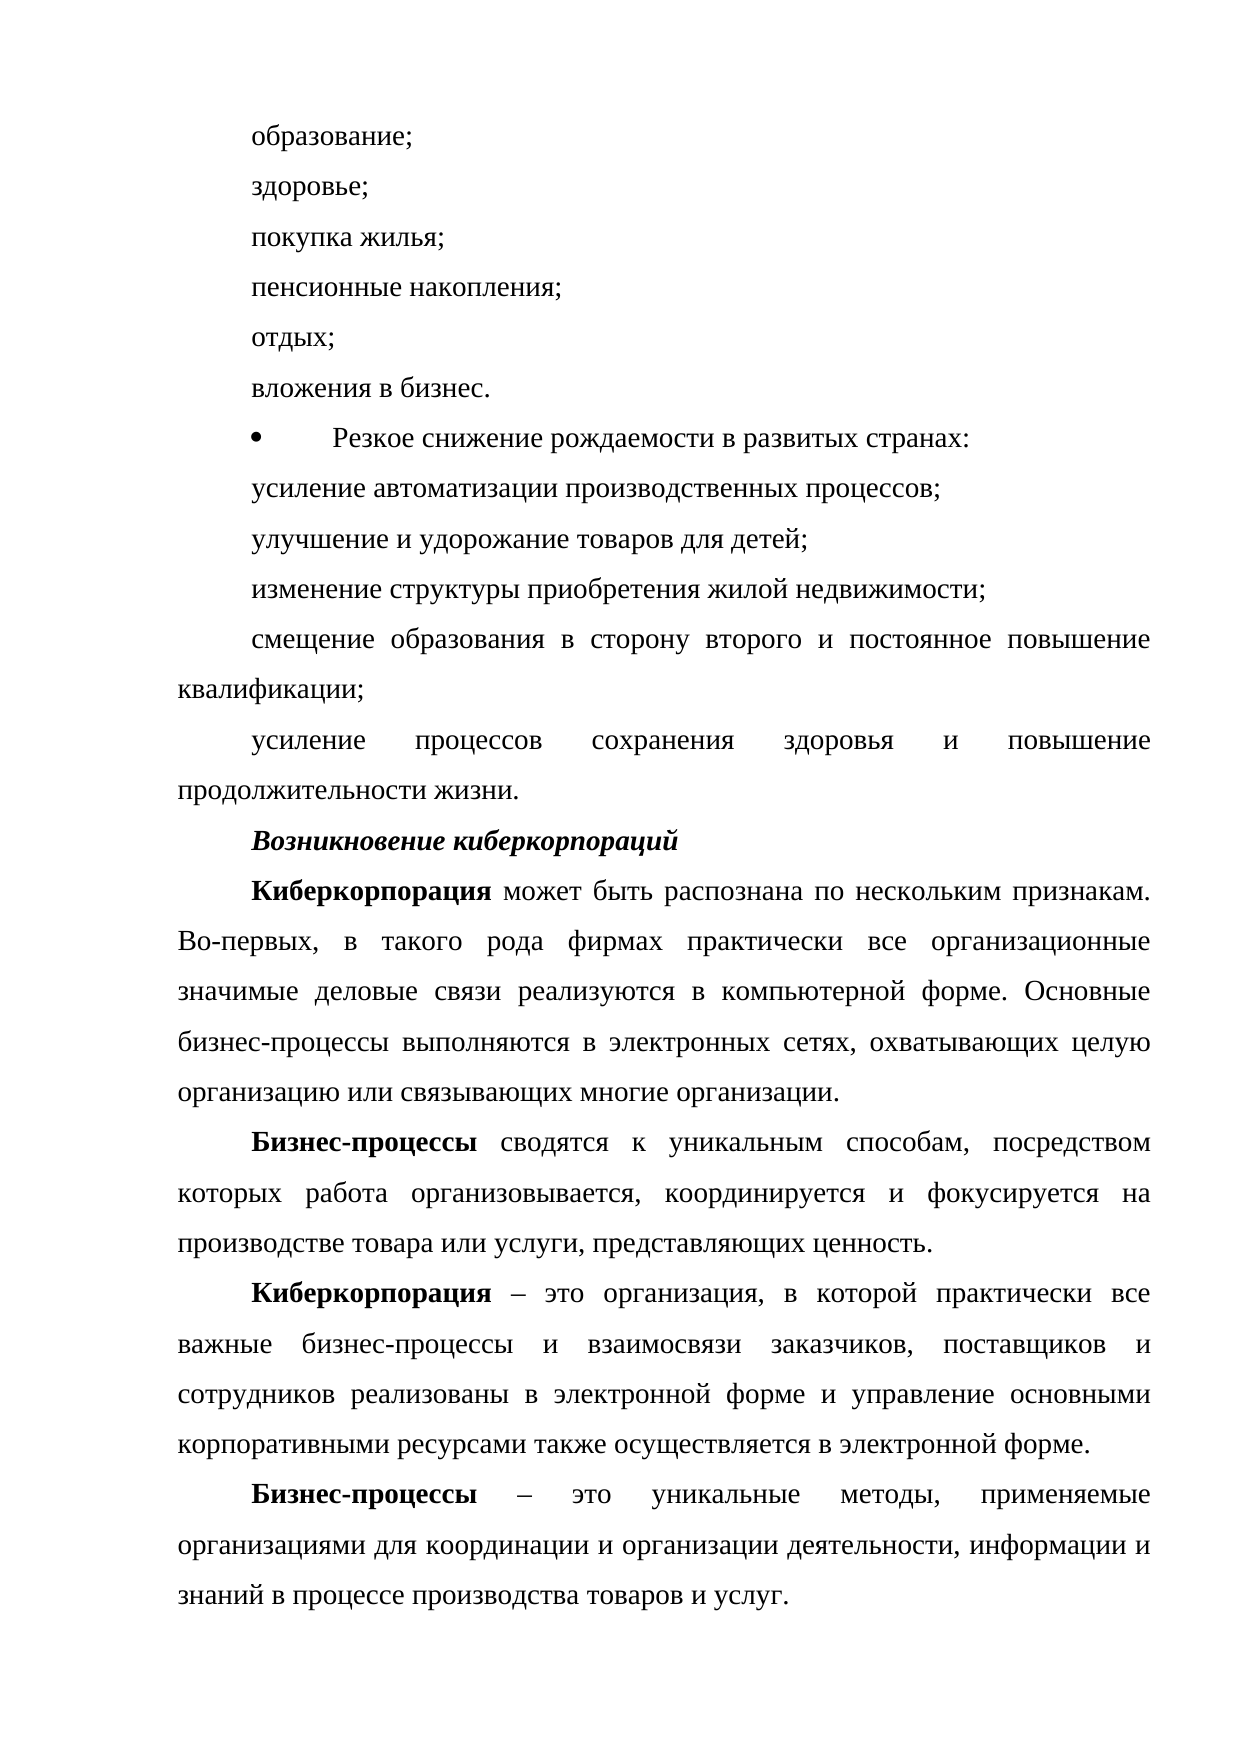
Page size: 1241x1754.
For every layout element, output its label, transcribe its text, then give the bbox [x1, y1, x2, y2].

text Возникновение киберкорпораций [177, 823, 1152, 856]
text Киберкорпорация может быть распознана по нескольким признакам. Во-первых, в такого рода фирмах практически все организационные значимые деловые связи реализуются в компьютерной форме. Основные бизнес-процессы выполняются в электронных сетях, охватывающих целую организацию или связывающих многие организации. [177, 873, 1152, 1108]
text усиление автоматизации производственных процессов; [177, 470, 1152, 504]
text покупка жилья; [177, 219, 1152, 252]
text Бизнес-процессы – это уникальные методы, применяемые организациями для координации и организации деятельности, информации и знаний в процессе производства товаров и услуг. [177, 1477, 1152, 1611]
text смещение образования в сторону второго и постоянное повышение квалификации; [177, 621, 1152, 705]
text отдых; [177, 319, 1152, 353]
text Киберкорпорация – это организация, в которой практически все важные бизнес-процессы и взаимосвязи заказчиков, поставщиков и сотрудников реализованы в электронной форме и управление основными корпоративными ресурсами также осуществляется в электронной форме. [177, 1275, 1152, 1460]
text Бизнес-процессы сводятся к уникальным способам, посредством которых работа организовывается, координируется и фокусируется на производстве товара или услуги, представляющих ценность. [177, 1124, 1152, 1259]
text пенсионные накопления; [177, 269, 1152, 303]
text образование; [177, 118, 1152, 152]
text вложения в бизнес. [177, 370, 1152, 403]
text изменение структуры приобретения жилой недвижимости; [177, 571, 1152, 604]
text улучшение и удорожание товаров для детей; [177, 521, 1152, 554]
text здоровье; [177, 168, 1152, 202]
text усиление процессов сохранения здоровья и повышение продолжительности жизни. [177, 722, 1152, 806]
list Резкое снижение рождаемости в развитых странах: [177, 420, 1152, 454]
